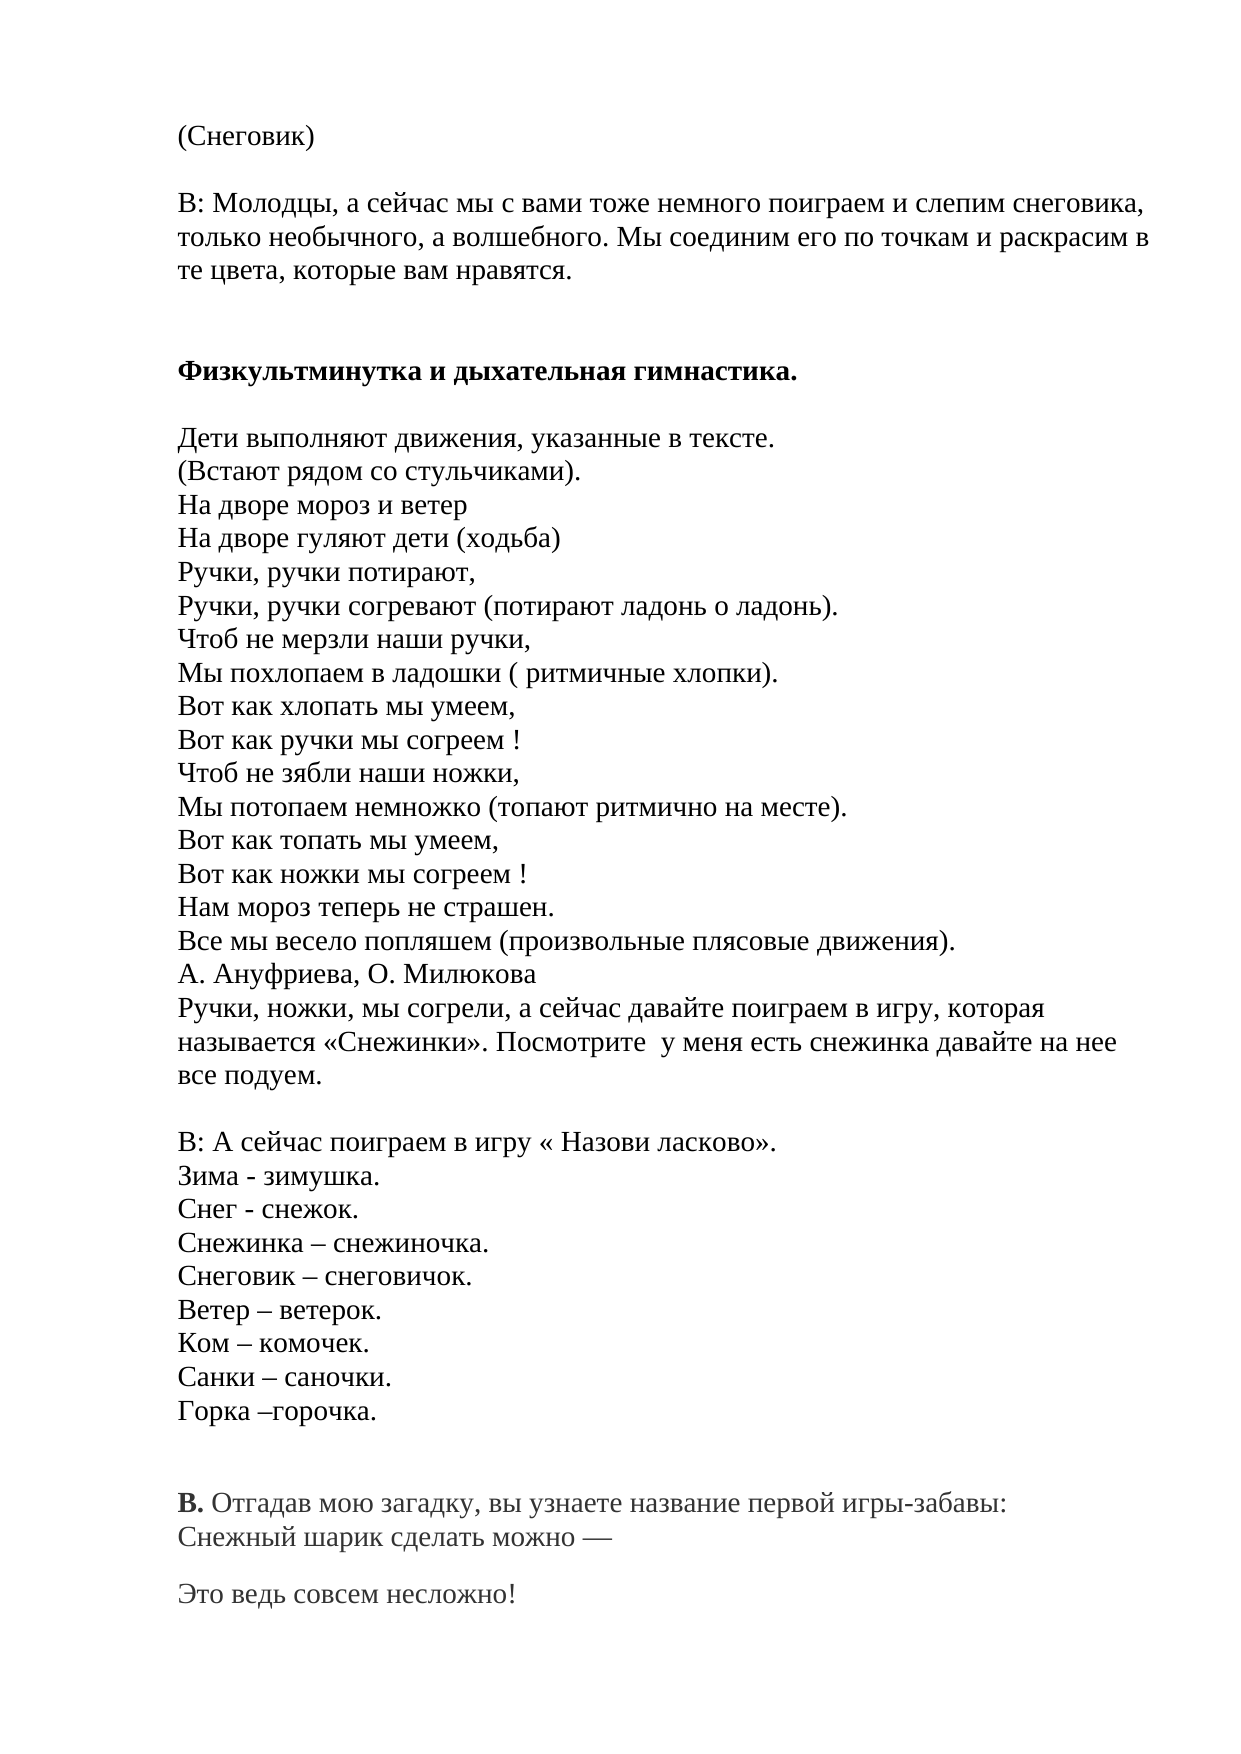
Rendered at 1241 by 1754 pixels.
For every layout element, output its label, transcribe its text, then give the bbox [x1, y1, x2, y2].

text Вот как топать мы умеем, [177, 822, 1152, 856]
text Ручки, ручки потирают, [177, 554, 1152, 588]
text (Встают рядом со стульчиками). [177, 453, 1152, 487]
text Ручки, ножки, мы согрели, а сейчас давайте поиграем в игру, которая называется «Снежинки». Посмотрите у меня есть снежинка давайте на нее все подуем. [177, 990, 1152, 1091]
text Вот как ножки мы согреем ! [177, 856, 1152, 889]
text На дворе гуляют дети (ходьба) [177, 521, 1152, 554]
text Это ведь совсем несложно! [177, 1576, 1152, 1610]
text Снежинка – снежиночка. [177, 1225, 1152, 1258]
text Снеговик – снеговичок. [177, 1258, 1152, 1292]
text Снег - снежок. [177, 1191, 1152, 1225]
text Дети выполняют движения, указанные в тексте. [177, 420, 1152, 453]
text Вот как ручки мы согреем ! [177, 722, 1152, 755]
text Чтоб не зябли наши ножки, [177, 755, 1152, 789]
text Все мы весело попляшем (произвольные плясовые движения). [177, 923, 1152, 957]
text Вот как хлопать мы умеем, [177, 688, 1152, 722]
text В: А сейчас поиграем в игру « Назови ласково». [177, 1124, 1152, 1158]
text Нам мороз теперь не страшен. [177, 889, 1152, 923]
text Снежный шарик сделать можно — [177, 1519, 1152, 1553]
text В: Молодцы, а сейчас мы с вами тоже немного поиграем и слепим снеговика, только необычного, а волшебного. Мы соединим его по точкам и раскрасим в те цвета, которые вам нравятся. [177, 185, 1152, 286]
text Чтоб не мерзли наши ручки, [177, 621, 1152, 655]
text Мы потопаем немножко (топают ритмично на месте). [177, 789, 1152, 822]
text Ручки, ручки согревают (потирают ладонь о ладонь). [177, 588, 1152, 621]
text Зима - зимушка. [177, 1158, 1152, 1191]
text Физкультминутка и дыхательная гимнастика. [177, 353, 1152, 386]
text Горка –горочка. [177, 1393, 1152, 1426]
text Ветер – ветерок. [177, 1292, 1152, 1326]
text В. Отгадав мою загадку, вы узнаете название первой игры-забавы: [177, 1486, 1152, 1519]
text Ком – комочек. [177, 1326, 1152, 1359]
text (Снеговик) [177, 118, 1152, 152]
text Санки – саночки. [177, 1359, 1152, 1393]
text Мы похлопаем в ладошки ( ритмичные хлопки). [177, 655, 1152, 688]
text На дворе мороз и ветер [177, 487, 1152, 521]
text А. Ануфриева, О. Милюкова [177, 957, 1152, 990]
